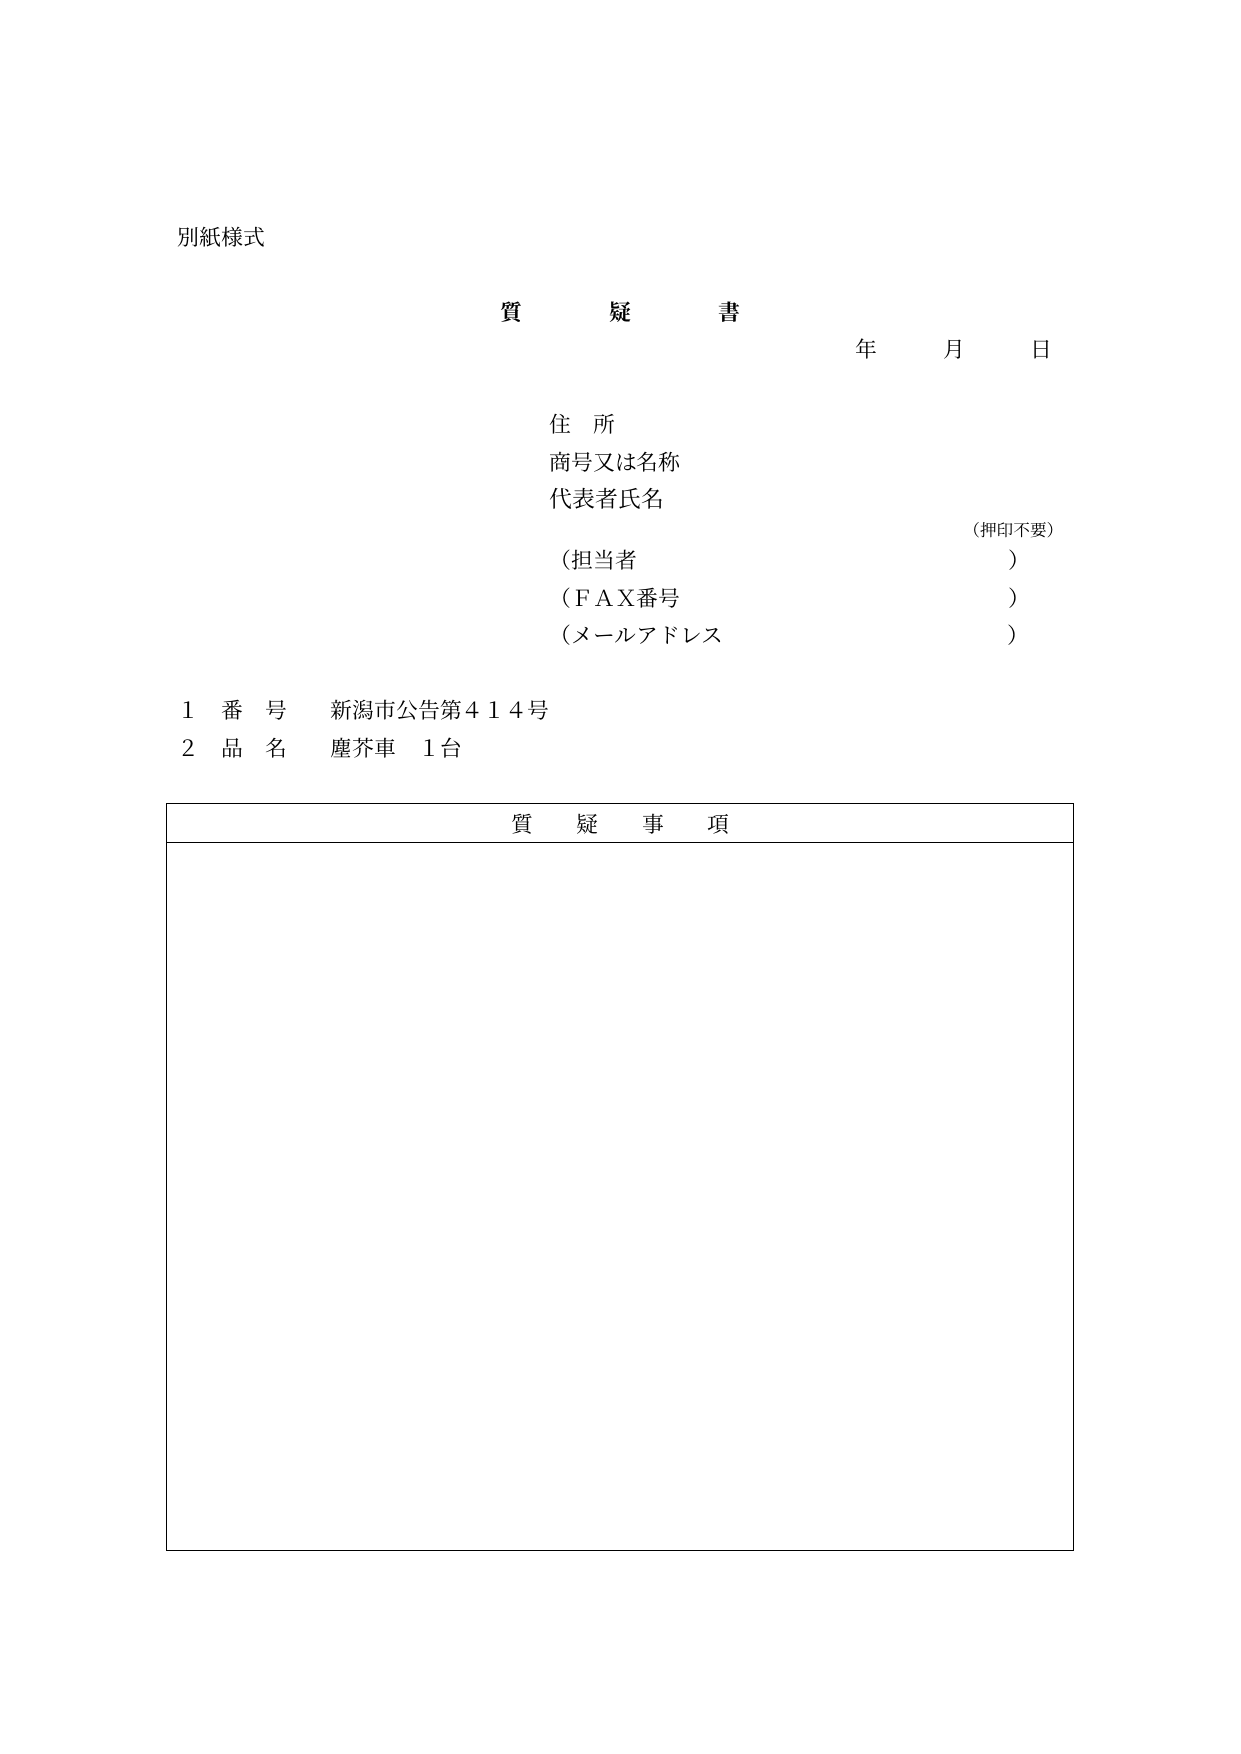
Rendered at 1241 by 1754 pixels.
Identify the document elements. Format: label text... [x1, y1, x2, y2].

text （メールアドレス ） [177, 616, 1063, 653]
table_cell [167, 843, 1073, 1549]
text 代表者氏名 [549, 479, 1063, 517]
text （押印不要） [571, 517, 1063, 541]
text ２ 品 名 塵芥車 １台 [177, 728, 1063, 766]
text 住 所 [177, 404, 1063, 442]
text 別紙様式 [177, 217, 1063, 254]
text １ 番 号 新潟市公告第４１４号 [177, 691, 1063, 728]
text （担当者 ） [177, 541, 1063, 578]
table_header 質 疑 事 項 [167, 804, 1073, 842]
text 質 疑 書 [177, 292, 1063, 329]
text 商号又は名称 [177, 442, 1063, 479]
text （ＦＡＸ番号 ） [177, 578, 1063, 616]
text 年 月 日 [177, 329, 1063, 367]
